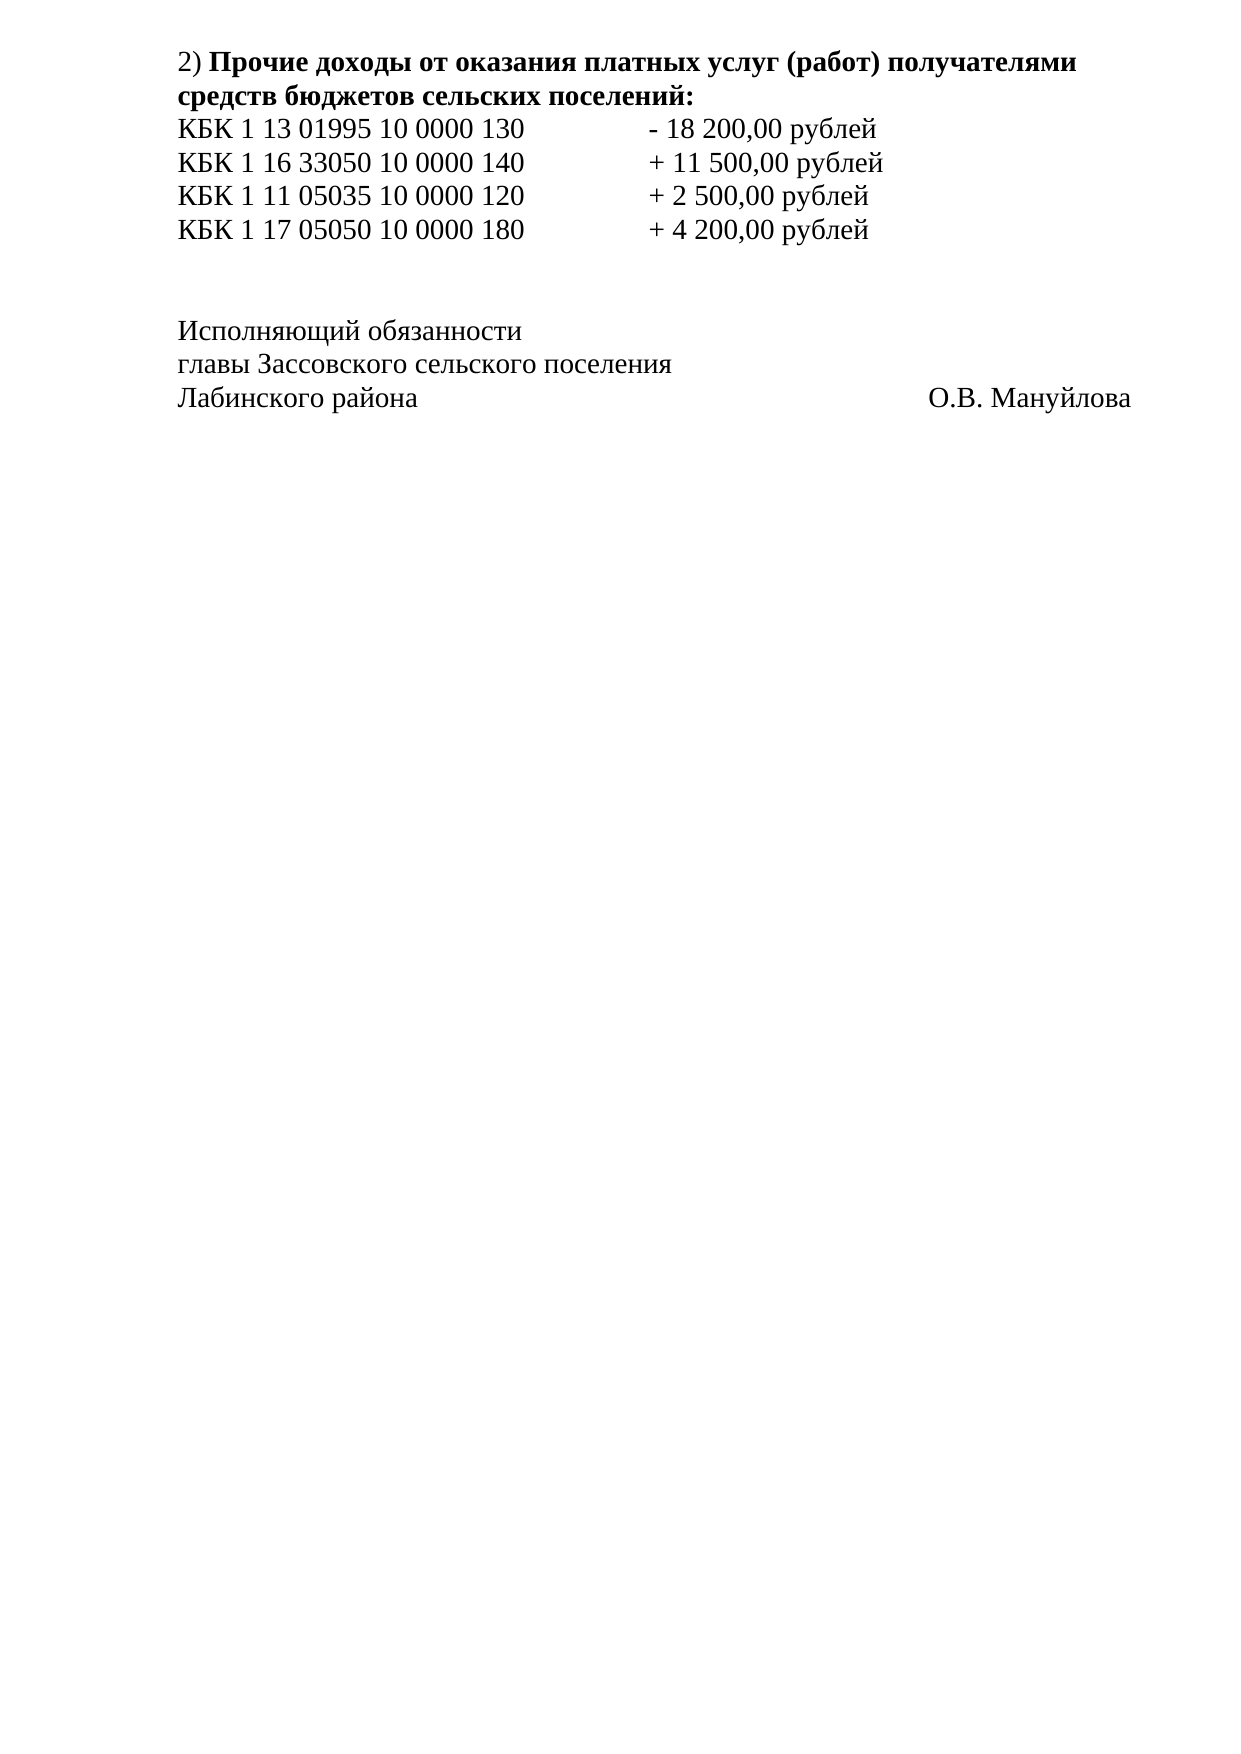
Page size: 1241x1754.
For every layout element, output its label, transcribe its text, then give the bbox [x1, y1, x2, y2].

text главы Зассовского сельского поселения [177, 346, 1152, 380]
text Лабинского района О.В. Мануйлова [177, 380, 1152, 413]
text КБК 1 11 05035 10 0000 120 + 2 500,00 рублей [177, 178, 1152, 212]
text Исполняющий обязанности [177, 313, 1152, 346]
text КБК 1 13 01995 10 0000 130 - 18 200,00 рублей [177, 111, 1152, 145]
text 2) Прочие доходы от оказания платных услуг (работ) получателями средств бюджетов сельских поселений: [177, 44, 1152, 111]
text КБК 1 17 05050 10 0000 180 + 4 200,00 рублей [177, 212, 1152, 246]
text КБК 1 16 33050 10 0000 140 + 11 500,00 рублей [177, 145, 1152, 178]
